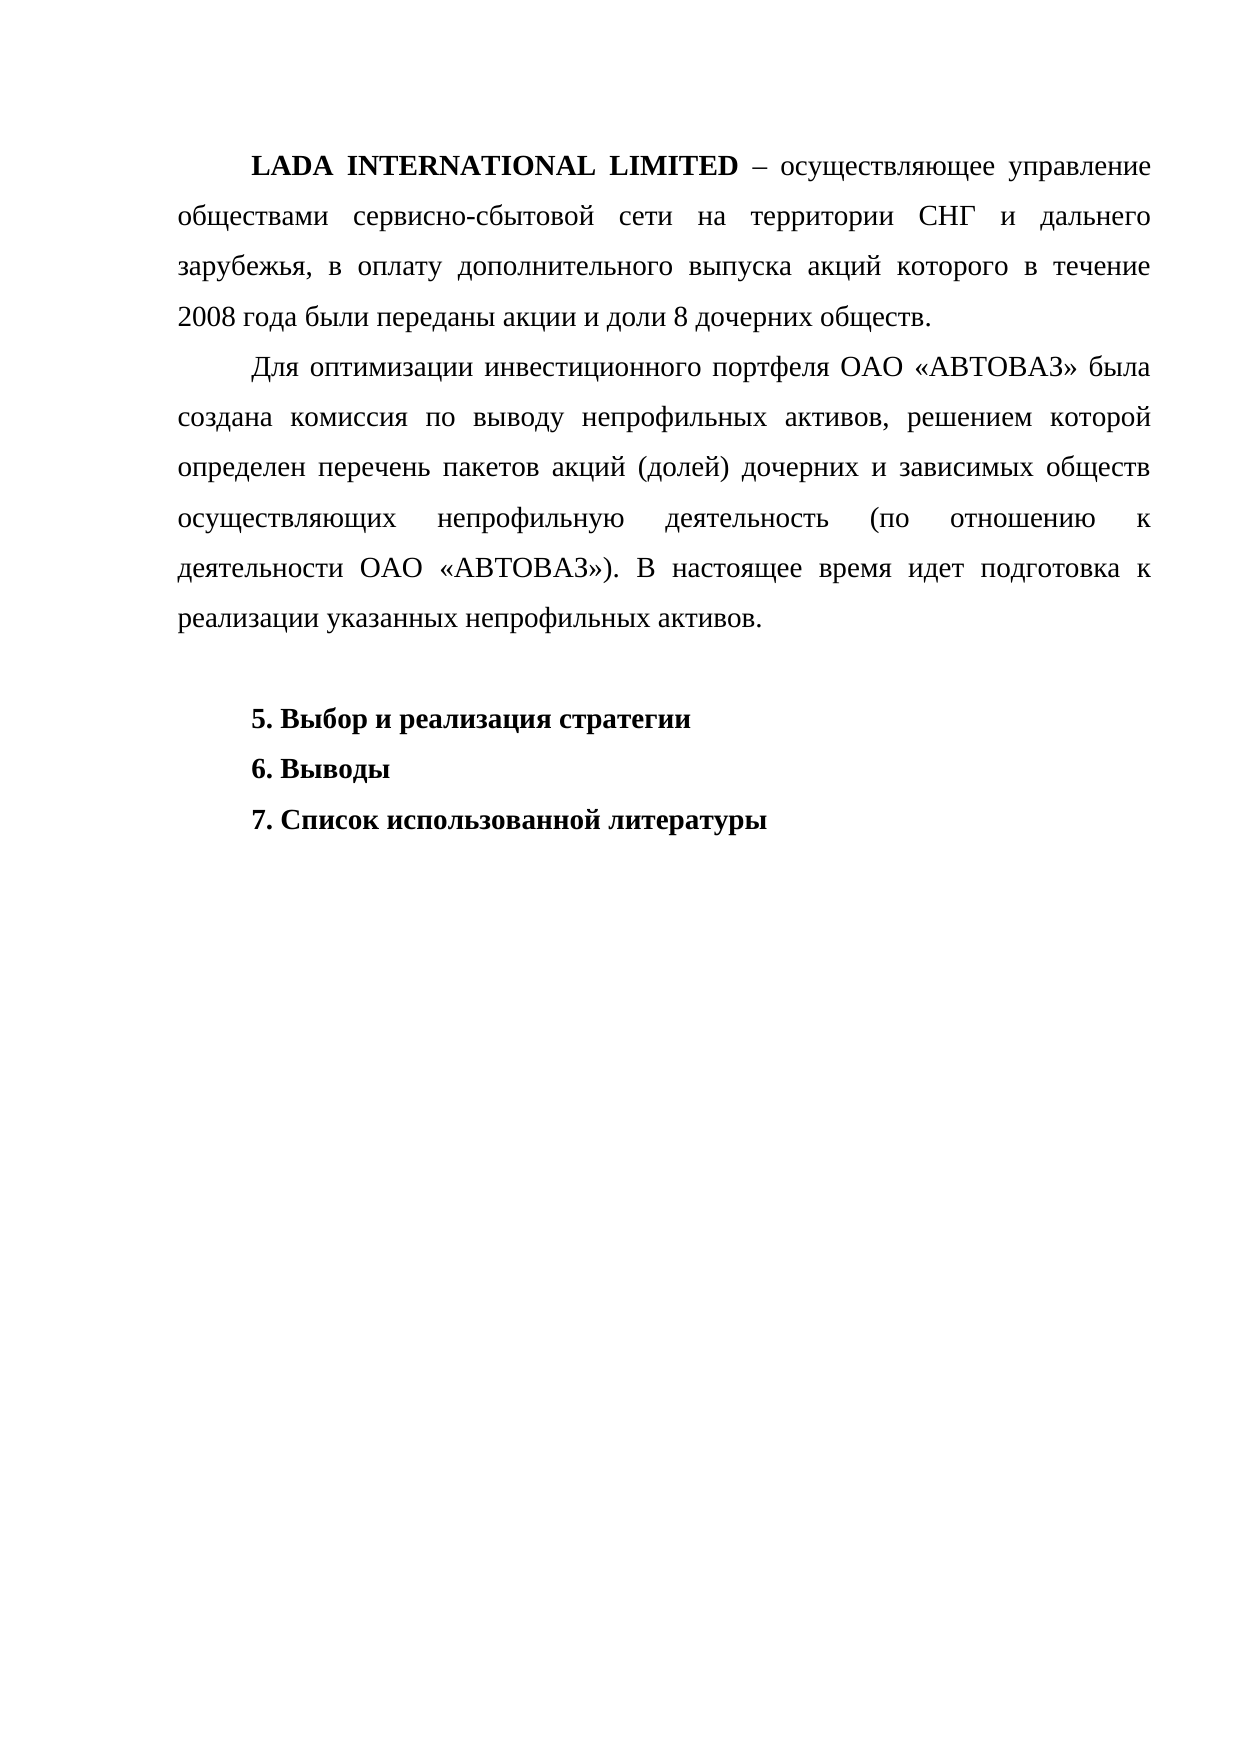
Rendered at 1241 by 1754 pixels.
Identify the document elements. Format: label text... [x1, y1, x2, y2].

text Для оптимизации инвестиционного портфеля ОАО «АВТОВАЗ» была создана комиссия по выводу непрофильных активов, решением которой определен перечень пакетов акций (долей) дочерних и зависимых обществ осуществляющих непрофильную деятельность (по отношению к деятельности ОАО «АВТОВАЗ»). В настоящее время идет подготовка к реализации указанных непрофильных активов. [177, 349, 1152, 634]
text LADA INTERNATIONAL LIMITED – осуществляющее управление обществами сервисно-сбытовой сети на территории СНГ и дальнего зарубежья, в оплату дополнительного выпуска акций которого в течение 2008 года были переданы акции и доли 8 дочерних обществ. [177, 148, 1152, 332]
subtitle 6. Выводы [177, 751, 1152, 785]
subtitle 5. Выбор и реализация стратегии [177, 701, 1152, 735]
subtitle 7. Список использованной литературы [177, 802, 1152, 835]
